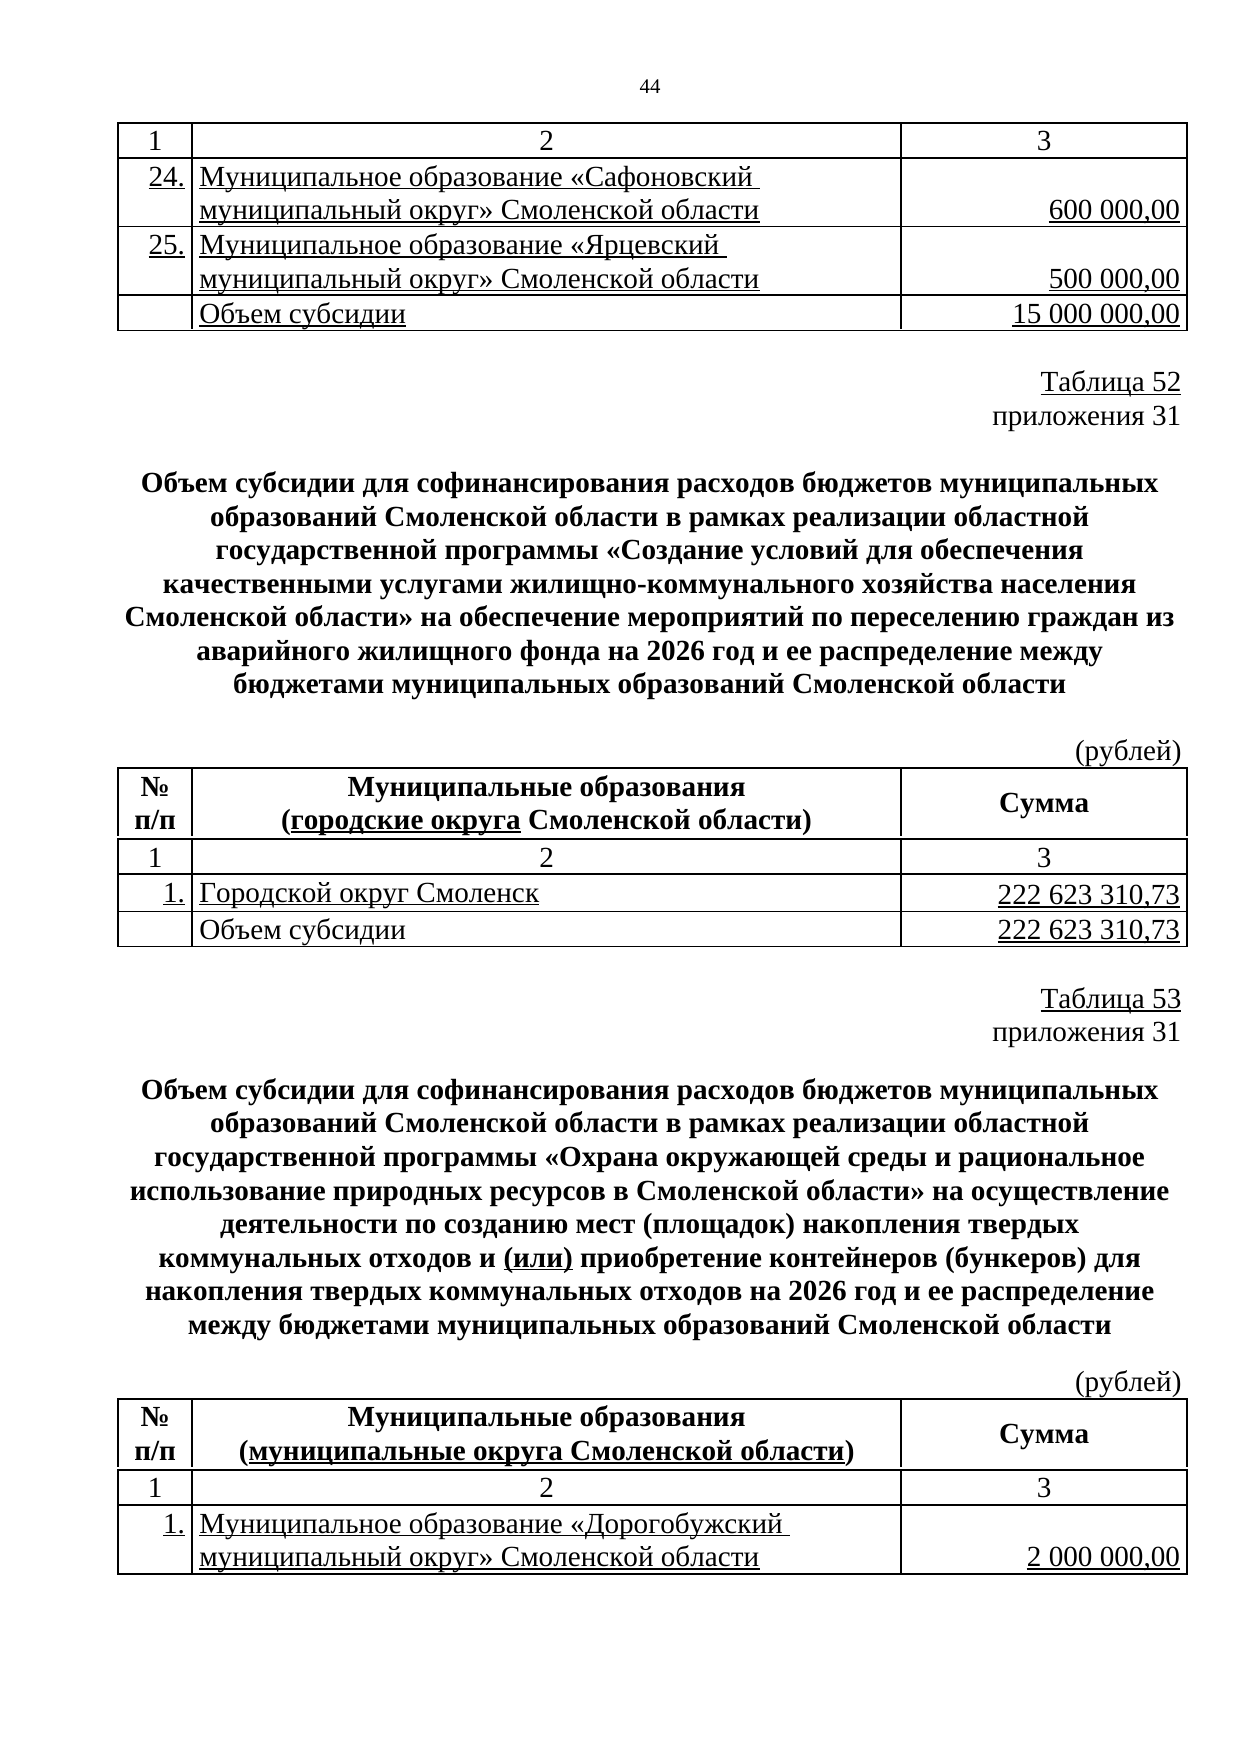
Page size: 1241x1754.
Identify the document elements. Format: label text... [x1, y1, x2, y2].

table_cell 15 000 000,00 [902, 296, 1186, 329]
table_cell 500 000,00 [902, 227, 1186, 294]
table_header 2 [193, 1471, 900, 1504]
text Объем субсидии для софинансирования расходов бюджетов муниципальных образований Смоленской области в рамках реализации областной государственной программы «Охрана окружающей среды и рациональное использование природных ресурсов в Смоленской области» на осуществление деятельности по созданию мест (площадок) накопления твердых коммунальных отходов и (или) приобретение контейнеров (бункеров) для накопления твердых коммунальных отходов на 2026 год и ее распределение между бюджетами муниципальных образований Смоленской области [118, 1072, 1181, 1340]
table_header 2 [193, 840, 900, 873]
table_header Муниципальные образования (муниципальные округа Смоленской области) [193, 1400, 900, 1467]
table_header 1 [119, 1471, 191, 1504]
text приложения 31 [118, 1014, 1181, 1048]
table_cell 25. [119, 227, 191, 294]
table_header Муниципальные образования (городские округа Смоленской области) [193, 769, 900, 836]
table_header 1 [119, 124, 191, 157]
table_cell Муниципальное образование «Дорогобужский муниципальный округ» Смоленской области [193, 1506, 900, 1573]
table_header № п/п [119, 769, 191, 836]
table_cell 222 623 310,73 [902, 875, 1186, 911]
table_header 1 [119, 840, 191, 873]
text (рублей) [118, 1364, 1181, 1398]
text (рублей) [118, 733, 1181, 767]
table_cell 1. [119, 875, 191, 911]
table_header 3 [902, 124, 1186, 157]
text Объем субсидии для софинансирования расходов бюджетов муниципальных образований Смоленской области в рамках реализации областной государственной программы «Создание условий для обеспечения качественными услугами жилищно-коммунального хозяйства населения Смоленской области» на обеспечение мероприятий по переселению граждан из аварийного жилищного фонда на 2026 год и ее распределение между бюджетами муниципальных образований Смоленской области [118, 465, 1181, 700]
table_header 3 [902, 1471, 1186, 1504]
table_cell Объем субсидии [193, 912, 900, 946]
table_cell Городской округ Смоленск [193, 875, 900, 911]
table_cell Муниципальное образование «Сафоновский муниципальный округ» Смоленской области [193, 159, 900, 226]
table_cell [119, 912, 191, 946]
table_header 2 [193, 124, 900, 157]
text Таблица 53 [118, 981, 1181, 1014]
table_cell 1. [119, 1506, 191, 1573]
table_cell 600 000,00 [902, 159, 1186, 226]
table_cell 222 623 310,73 [902, 912, 1186, 946]
text приложения 31 [118, 398, 1181, 432]
table_header Сумма [902, 769, 1186, 836]
table_cell 2 000 000,00 [902, 1506, 1186, 1573]
text Таблица 52 [118, 364, 1181, 398]
table_cell 24. [119, 159, 191, 226]
table_cell Муниципальное образование «Ярцевский муниципальный округ» Смоленской области [193, 227, 900, 294]
table_cell Объем субсидии [193, 296, 900, 329]
table_header 3 [902, 840, 1186, 873]
table_cell [119, 296, 191, 329]
table_header № п/п [119, 1400, 191, 1467]
table_header Сумма [902, 1400, 1186, 1467]
